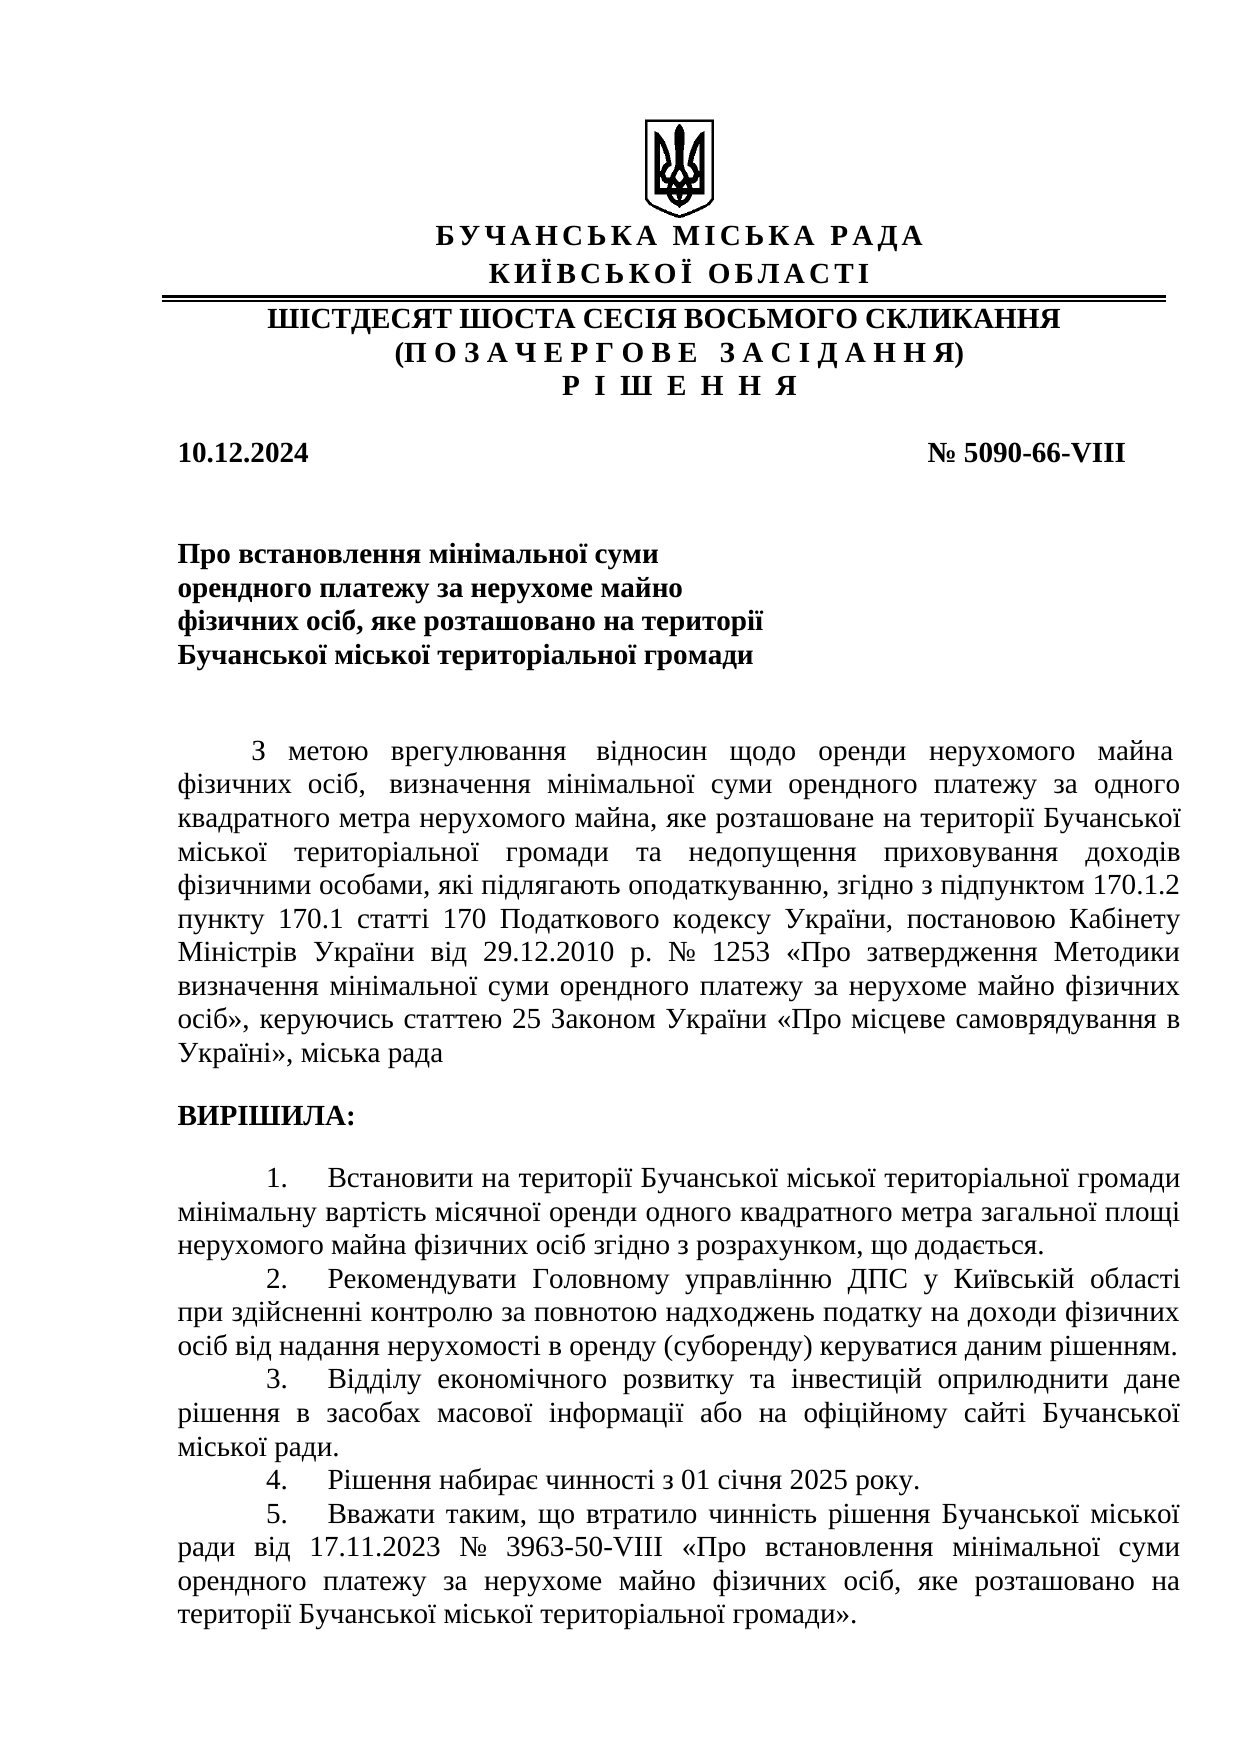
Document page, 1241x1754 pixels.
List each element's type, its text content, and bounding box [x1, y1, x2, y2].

text Р І Ш Е Н Н Я [177, 368, 1181, 402]
table_header ШІСТДЕСЯТ ШОСТА СЕСІЯ ВОСЬМОГО СКЛИКАННЯ [162, 302, 1166, 335]
text КИЇВСЬКОЇ ОБЛАСТІ [177, 257, 1181, 290]
list Встановити на території Бучанської міської територіальної громади мінімальну вартість місячної оренди одного квадратного метра загальної площі нерухомого майна фізичних осіб згідно з розрахунком, що додається. [177, 1160, 1181, 1261]
text Бучанської міської територіальної громади [177, 637, 1181, 670]
list Рекомендувати Головному управлінню ДПС у Київській області при здійсненні контролю за повнотою надходжень податку на доходи фізичних осіб від надання нерухомості в оренду (суборенду) керуватися даним рішенням. [177, 1261, 1181, 1362]
text ВИРІШИЛА: [177, 1098, 1181, 1131]
text фізичних осіб, яке розташовано на території [177, 603, 1181, 637]
text (П О З А Ч Е Р Г О В Е З А С І Д А Н Н Я) [177, 335, 1181, 368]
text 10.12.2024 № 5090-66-VIII [177, 436, 1181, 469]
list Вважати таким, що втратило чинність рішення Бучанської міської ради від 17.11.2023 № 3963-50-VІІІ «Про встановлення мінімальної суми орендного платежу за нерухоме майно фізичних осіб, яке розташовано на території Бучанської міської територіальної громади». [177, 1496, 1181, 1630]
text З метою врегулювання відносин щодо оренди нерухомого майна фізичних осіб, визначення мінімальної суми орендного платежу за одного квадратного метра нерухомого майна, яке розташоване на території Бучанської міської територіальної громади та недопущення приховування доходів фізичними особами, які підлягають оподаткуванню, згідно з підпунктом 170.1.2 пункту 170.1 статті 170 Податкового кодексу України, постановою Кабінету Міністрів України від 29.12.2010 р. № 1253 «Про затвердження Методики визначення мінімальної суми орендного платежу за нерухоме майно фізичних осіб», керуючись статтею 25 Законом України «Про місцеве самоврядування в Україні», міська рада [177, 733, 1181, 1068]
list Рішення набирає чинності з 01 січня 2025 року. [177, 1462, 1181, 1496]
text орендного платежу за нерухоме майно [177, 570, 1181, 603]
list Відділу економічного розвитку та інвестицій оприлюднити дане рішення в засобах масової інформації або на офіційному сайті Бучанської міської ради. [177, 1362, 1181, 1462]
picture [643, 118, 715, 219]
text Про встановлення мінімальної суми [177, 536, 1181, 570]
text БУЧАНСЬКА МІСЬКА РАДА [177, 218, 1181, 252]
